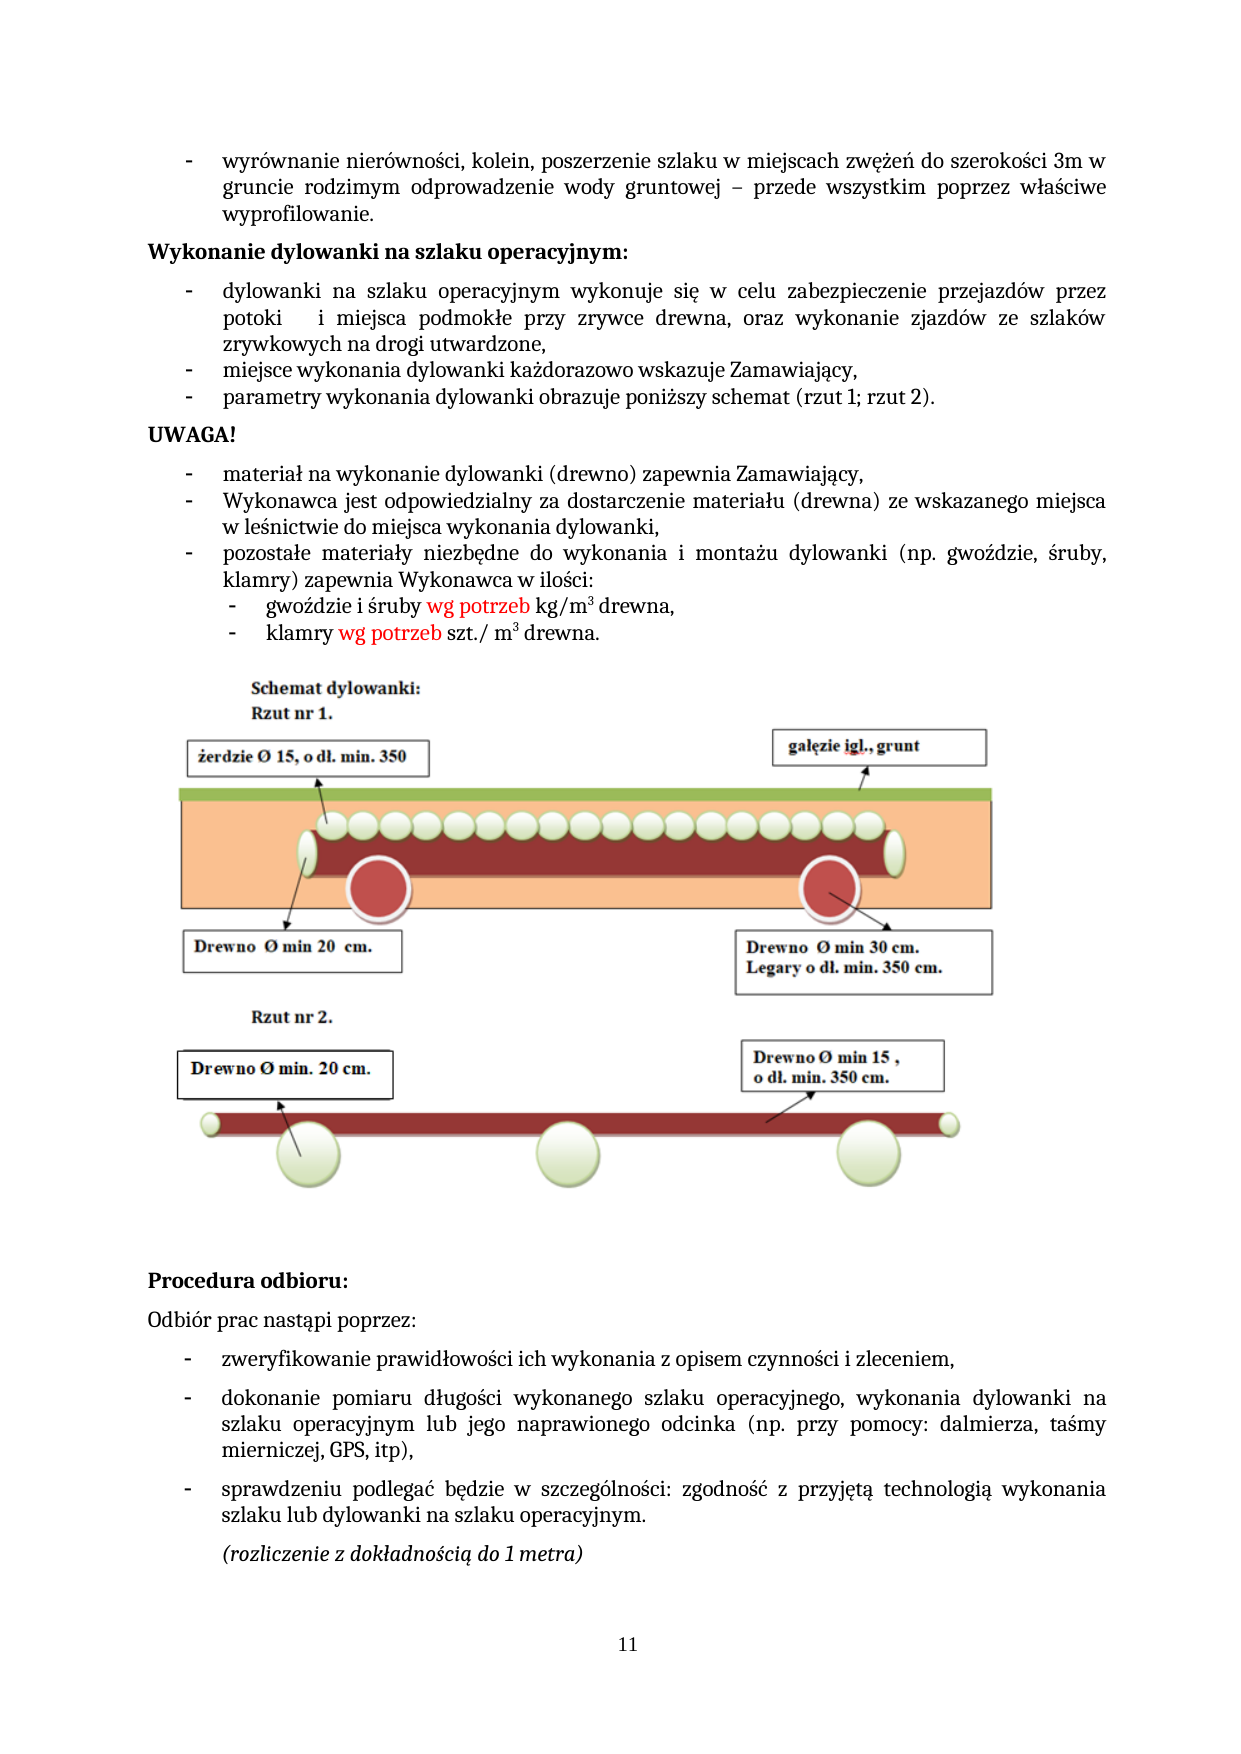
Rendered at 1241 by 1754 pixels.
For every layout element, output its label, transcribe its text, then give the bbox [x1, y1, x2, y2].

list sprawdzeniu podlegać będzie w szczególności: zgodność z przyjętą technologią wykonania szlaku lub dylowanki na szlaku operacyjnym. [184, 1476, 1107, 1529]
list wyrównanie nierówności, kolein, poszerzenie szlaku w miejscach zwężeń do szerokości 3m w gruncie rodzimym odprowadzenie wody gruntowej – przede wszystkim poprzez właściwe wyprofilowanie. [185, 148, 1107, 227]
list dylowanki na szlaku operacyjnym wykonuje się w celu zabezpieczenie przejazdów przez potoki i miejsca podmokłe przy zrywce drewna, oraz wykonanie zjazdów ze szlaków zrywkowych na drogi utwardzone, [185, 278, 1107, 357]
text Wykonanie dylowanki na szlaku operacyjnym: [148, 239, 1107, 266]
list miejsce wykonania dylowanki każdorazowo wskazuje Zamawiający, [185, 357, 1107, 383]
list materiał na wykonanie dylowanki (drewno) zapewnia Zamawiający, [185, 461, 1107, 487]
text UWAGA! [148, 422, 1107, 449]
list Wykonawca jest odpowiedzialny za dostarczenie materiału (drewna) ze wskazanego miejsca w leśnictwie do miejsca wykonania dylowanki, [185, 487, 1107, 540]
picture [147, 658, 1029, 1217]
text Procedura odbioru: [148, 1268, 1107, 1294]
list gwoździe i śruby wg potrzeb kg/m3 drewna, [228, 593, 1107, 619]
list dokonanie pomiaru długości wykonanego szlaku operacyjnego, wykonania dylowanki na szlaku operacyjnym lub jego naprawionego odcinka (np. przy pomocy: dalmierza, taśmy mierniczej, GPS, itp), [184, 1384, 1107, 1463]
list zweryfikowanie prawidłowości ich wykonania z opisem czynności i zleceniem, [184, 1346, 1107, 1372]
text (rozliczenie z dokładnością do 1 metra) [148, 1541, 1107, 1567]
list pozostałe materiały niezbędne do wykonania i montażu dylowanki (np. gwoździe, śruby, klamry) zapewnia Wykonawca w ilości: [185, 540, 1107, 593]
list klamry wg potrzeb szt./ m3 drewna. [228, 619, 1107, 646]
text Odbiór prac nastąpi poprzez: [148, 1307, 1107, 1333]
list parametry wykonania dylowanki obrazuje poniższy schemat (rzut 1; rzut 2). [185, 383, 1107, 410]
